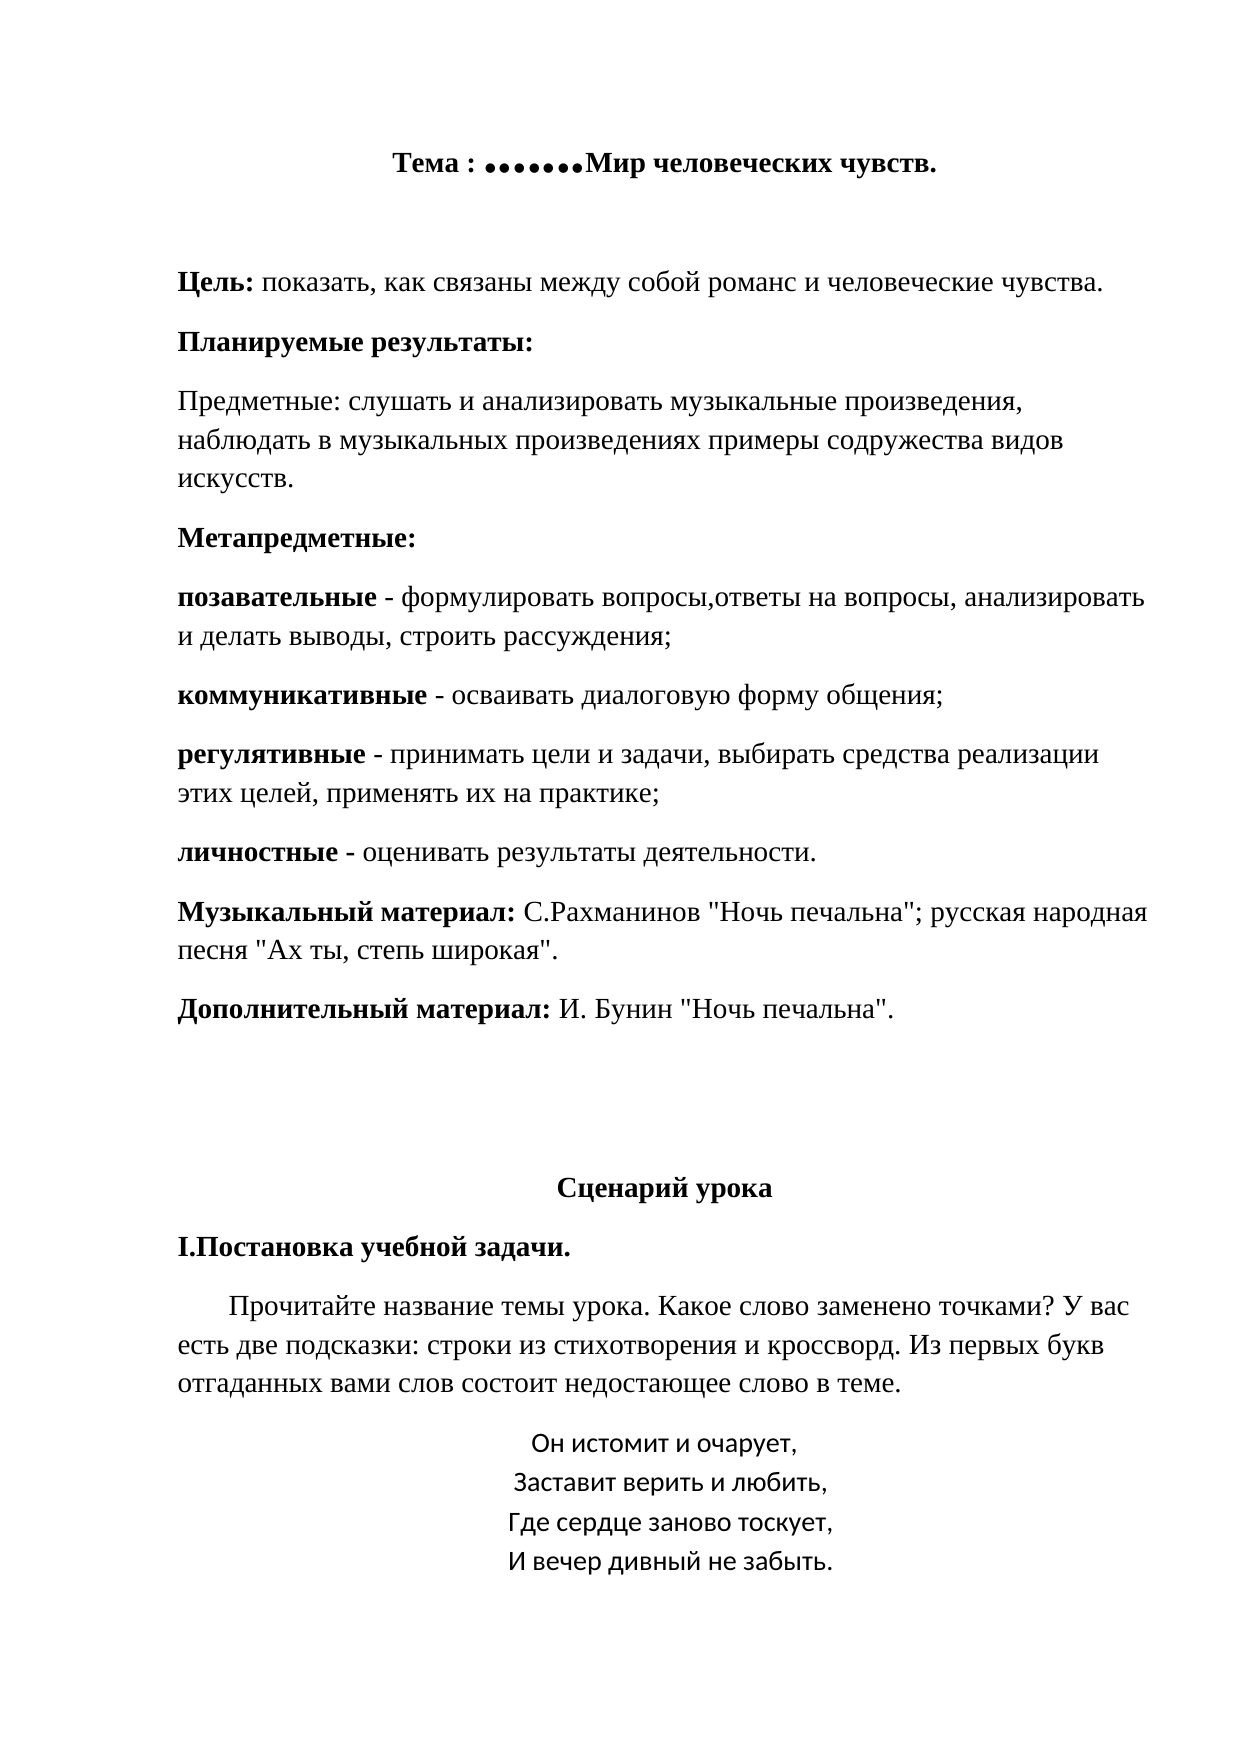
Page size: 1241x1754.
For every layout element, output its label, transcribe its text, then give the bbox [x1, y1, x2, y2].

text Предметные: слушать и анализировать музыкальные произведения, наблюдать в музыкальных произведениях примеры содружества видов искусств. [177, 383, 1152, 494]
text Прочитайте название темы урока. Какое слово заменено точками? У вас есть две подсказки: строки из стихотворения и кроссворд. Из первых букв отгаданных вами слов состоит недостающее слово в теме. [177, 1288, 1152, 1399]
text Цель: показать, как связаны между собой романс и человеческие чувства. [177, 264, 1152, 298]
text Тема : .......Мир человеческих чувств. [177, 118, 1152, 185]
text Дополнительный материал: И. Бунин "Ночь печальна". [177, 992, 1152, 1025]
text Метапредметные: [177, 520, 1152, 553]
text регулятивные - принимать цели и задачи, выбирать средства реализации этих целей, применять их на практике; [177, 736, 1152, 808]
text позавательные - формулировать вопросы,ответы на вопросы, анализировать и делать выводы, строить рассуждения; [177, 579, 1152, 651]
text Сценарий урока [177, 1170, 1152, 1203]
text коммуникативные - осваивать диалоговую форму общения; [177, 677, 1152, 711]
text Планируемые результаты: [177, 324, 1152, 357]
text I.Постановка учебной задачи. [177, 1229, 1152, 1263]
text Он истомит и очарует, Заставит верить и любить, Где сердце заново тоскует, И вечер дивный не забыть. [177, 1425, 1152, 1578]
text личностные - оценивать результаты деятельности. [177, 834, 1152, 868]
text Музыкальный материал: С.Рахманинов "Ночь печальна"; русская народная песня "Ах ты, степь широкая". [177, 894, 1152, 966]
